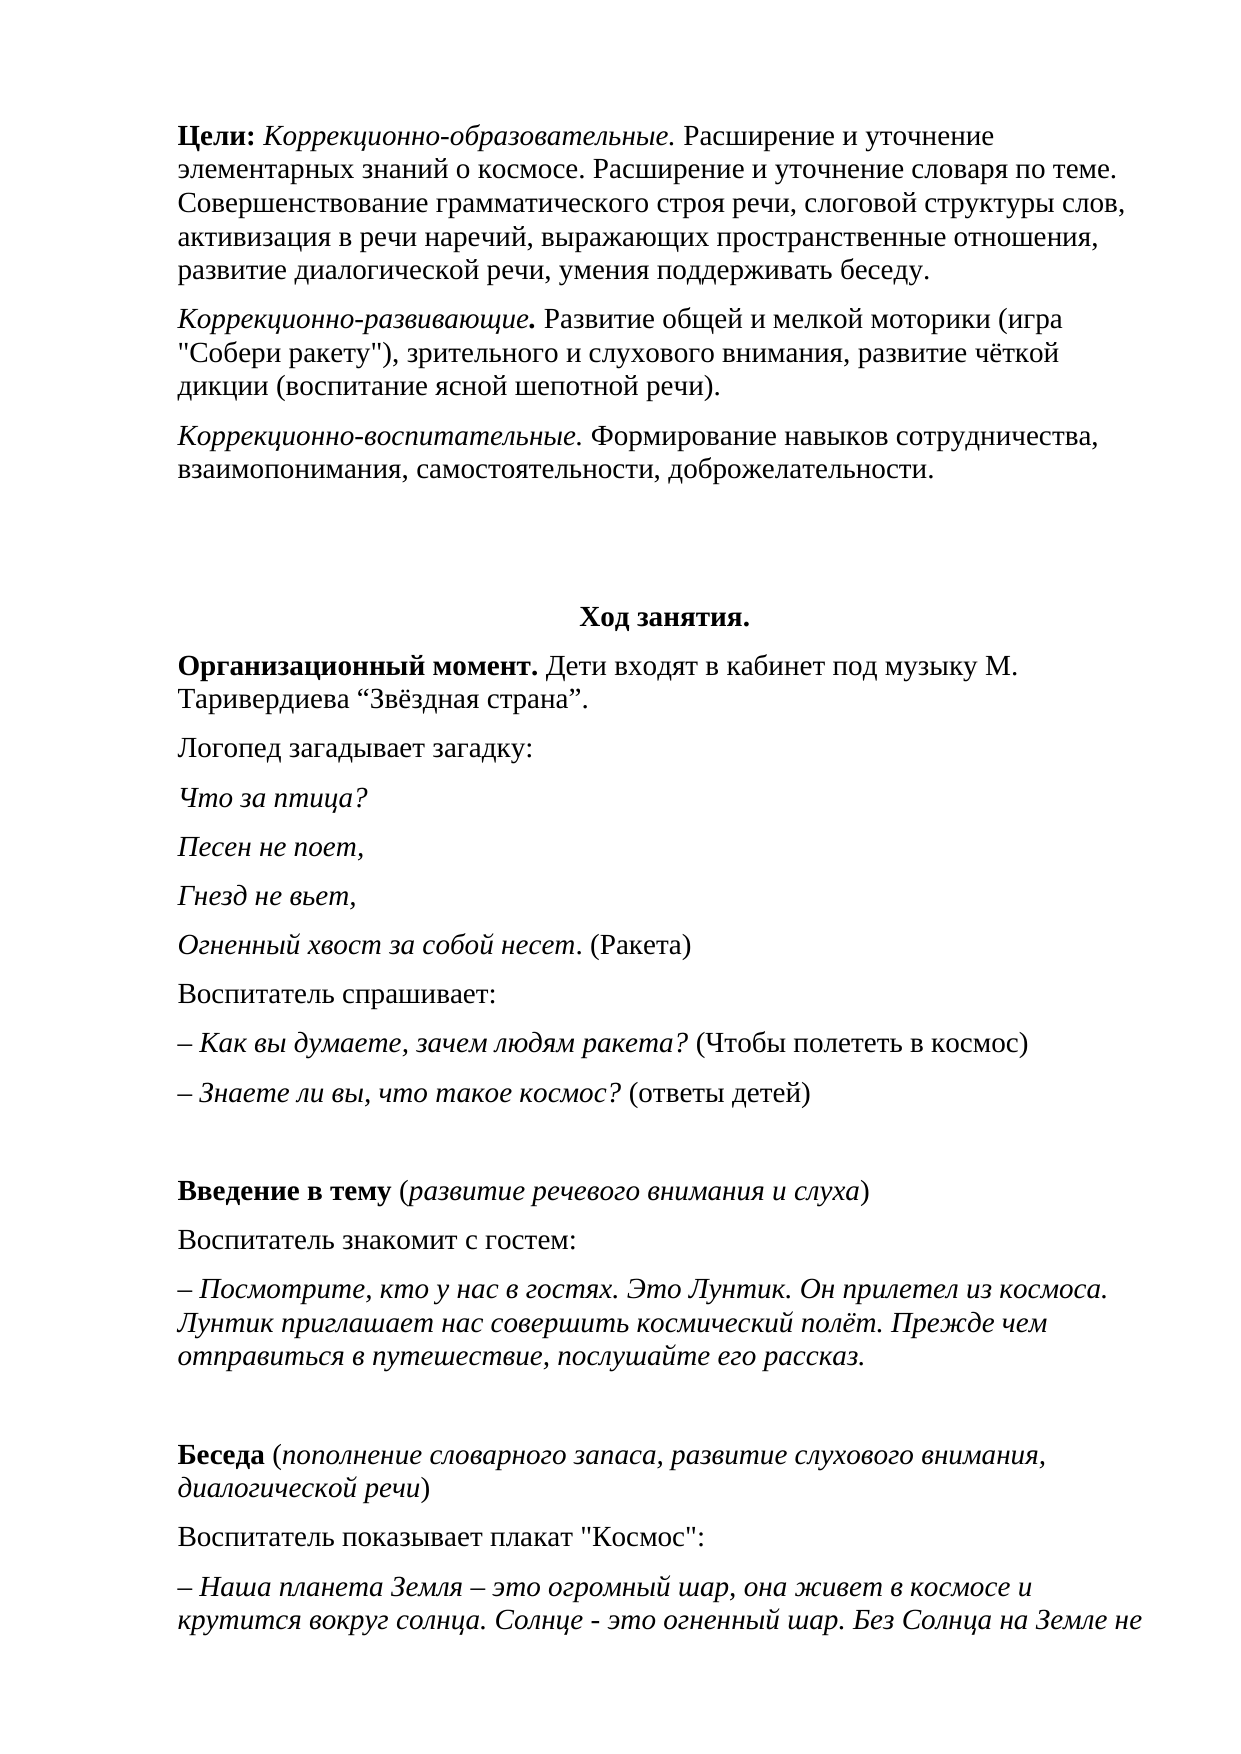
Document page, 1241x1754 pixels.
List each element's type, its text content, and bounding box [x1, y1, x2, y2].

text Коррекционно-воспитательные. Формирование навыков сотрудничества, взаимопонимания, самостоятельности, доброжелательности. [177, 418, 1152, 485]
text – Посмотрите, кто у нас в гостях. Это Лунтик. Он прилетел из космоса. Лунтик приглашает нас совершить космический полёт. Прежде чем отправиться в путешествие, послушайте его рассказ. [177, 1271, 1152, 1372]
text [177, 1569, 1152, 1636]
text – Знаете ли вы, что такое космос? (ответы детей) [177, 1075, 1152, 1108]
text Гнезд не вьет, [177, 878, 1152, 912]
text Огненный хвост за собой несет. (Ракета) [177, 927, 1152, 961]
text Воспитатель спрашивает: [177, 976, 1152, 1010]
text Коррекционно-развивающие. Развитие общей и мелкой моторики (игра "Собери ракету"), зрительного и слухового внимания, развитие чёткой дикции (воспитание ясной шепотной речи). [177, 301, 1152, 402]
text Что за птица? [177, 780, 1152, 813]
text Воспитатель показывает плакат "Космос": [177, 1519, 1152, 1553]
text – Как вы думаете, зачем людям ракета? (Чтобы полететь в космос) [177, 1026, 1152, 1059]
text Организационный момент. Дети входят в кабинет под музыку М. Таривердиева “Звёздная страна”. [177, 648, 1152, 715]
text Введение в тему (развитие речевого внимания и слуха) [177, 1173, 1152, 1207]
text Песен не поет, [177, 829, 1152, 862]
text Беседа (пополнение словарного запаса, развитие слухового внимания, диалогической речи) [177, 1437, 1152, 1504]
text Ход занятия. [177, 599, 1152, 632]
text Воспитатель знакомит с гостем: [177, 1222, 1152, 1256]
text Цели: Коррекционно-образовательные. Расширение и уточнение элементарных знаний о космосе. Расширение и уточнение словаря по теме. Совершенствование грамматического строя речи, слоговой структуры слов, активизация в речи наречий, выражающих пространственные отношения, развитие диалогической речи, умения поддерживать беседу. [177, 118, 1152, 286]
text Логопед загадывает загадку: [177, 731, 1152, 764]
